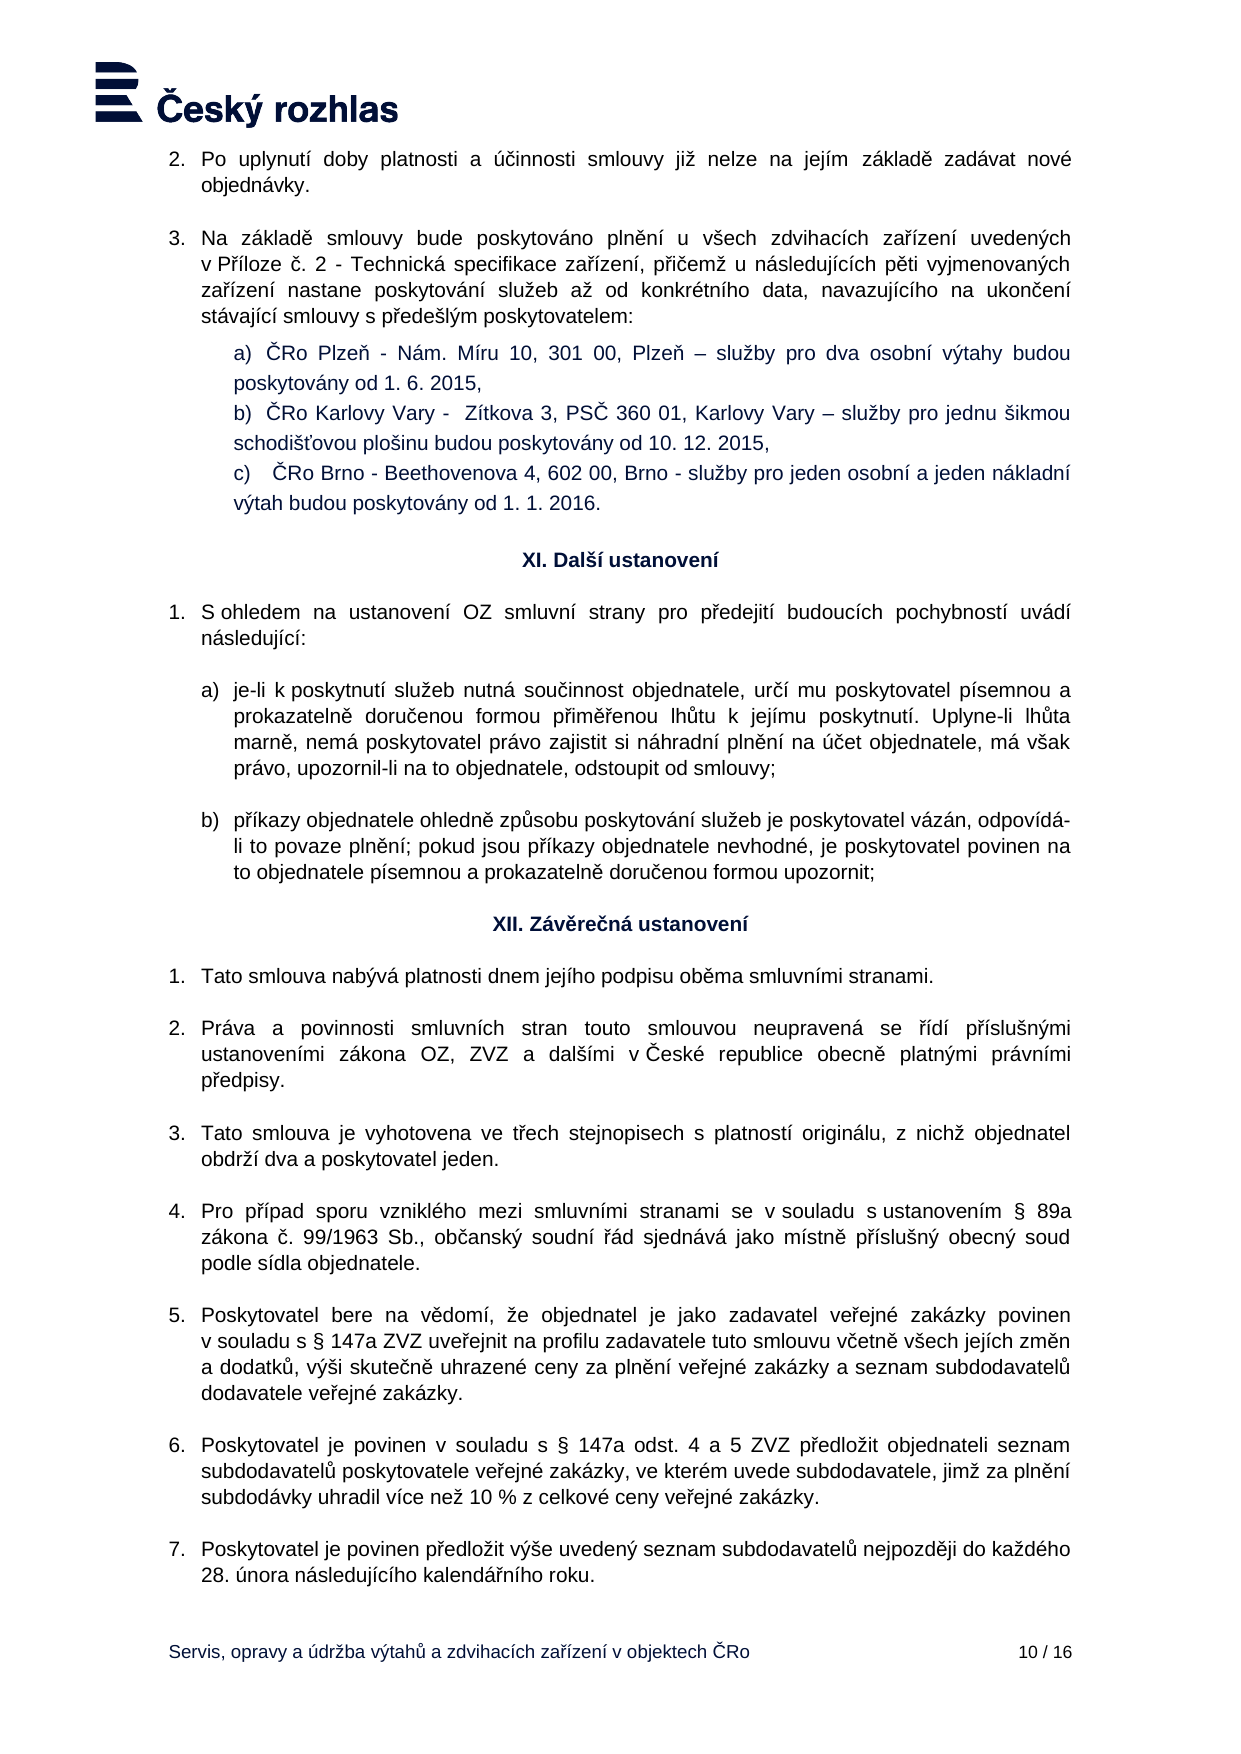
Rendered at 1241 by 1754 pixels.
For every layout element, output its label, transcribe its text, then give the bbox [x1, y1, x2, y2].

list Tato smlouva nabývá platnosti dnem jejího podpisu oběma smluvními stranami. [168, 963, 1072, 989]
subtitle ČRo Plzeň - Nám. Míru 10, 301 00, Plzeň – služby pro dva osobní výtahy budou poskytovány od 1. 6. 2015, [233, 341, 1072, 395]
subtitle ČRo Brno - Beethovenova 4, 602 00, Brno - služby pro jeden osobní a jeden nákladní výtah budou poskytovány od 1. 1. 2016. [233, 460, 1072, 514]
list příkazy objednatele ohledně způsobu poskytování služeb je poskytovatel vázán, odpovídá-li to povaze plnění; pokud jsou příkazy objednatele nevhodné, je poskytovatel povinen na to objednatele písemnou a prokazatelně doručenou formou upozornit; [201, 807, 1072, 885]
list Poskytovatel je povinen v souladu s § 147a odst. 4 a 5 ZVZ předložit objednateli seznam subdodavatelů poskytovatele veřejné zakázky, ve kterém uvede subdodavatele, jimž za plnění subdodávky uhradil více než 10 % z celkové ceny veřejné zakázky. [168, 1432, 1072, 1510]
list Pro případ sporu vzniklého mezi smluvními stranami se v souladu s ustanovením § 89a zákona č. 99/1963 Sb., občanský soudní řád sjednává jako místně příslušný obecný soud podle sídla objednatele. [168, 1197, 1072, 1275]
subtitle Další ustanovení [168, 546, 1072, 572]
list Na základě smlouvy bude poskytováno plnění u všech zdvihacích zařízení uvedených v Příloze č. 2 - Technická specifikace zařízení, přičemž u následujících pěti vyjmenovaných zařízení nastane poskytování služeb až od konkrétního data, navazujícího na ukončení stávající smlouvy s předešlým poskytovatelem: [168, 224, 1072, 328]
subtitle Závěrečná ustanovení [168, 911, 1072, 937]
list S ohledem na ustanovení OZ smluvní strany pro předejití budoucích pochybností uvádí následující: [168, 598, 1072, 650]
list je-li k poskytnutí služeb nutná součinnost objednatele, určí mu poskytovatel písemnou a prokazatelně doručenou formou přiměřenou lhůtu k jejímu poskytnutí. Uplyne-li lhůta marně, nemá poskytovatel právo zajistit si náhradní plnění na účet objednatele, má však právo, upozornil-li na to objednatele, odstoupit od smlouvy; [201, 676, 1072, 781]
list Práva a povinnosti smluvních stran touto smlouvou neupravená se řídí příslušnými ustanoveními zákona OZ, ZVZ a dalšími v České republice obecně platnými právními předpisy. [168, 1015, 1072, 1093]
list Po uplynutí doby platnosti a účinnosti smlouvy již nelze na jejím základě zadávat nové objednávky. [168, 146, 1072, 198]
list Poskytovatel je povinen předložit výše uvedený seznam subdodavatelů nejpozději do každého 28. února následujícího kalendářního roku. [168, 1536, 1072, 1588]
list Poskytovatel bere na vědomí, že objednatel je jako zadavatel veřejné zakázky povinen v souladu s § 147a ZVZ uveřejnit na profilu zadavatele tuto smlouvu včetně všech jejích změn a dodatků, výši skutečně uhrazené ceny za plnění veřejné zakázky a seznam subdodavatelů dodavatele veřejné zakázky. [168, 1301, 1072, 1406]
list Tato smlouva je vyhotovena ve třech stejnopisech s platností originálu, z nichž objednatel obdrží dva a poskytovatel jeden. [168, 1119, 1072, 1171]
picture [95, 62, 398, 128]
subtitle ČRo Karlovy Vary - Zítkova 3, PSČ 360 01, Karlovy Vary – služby pro jednu šikmou schodišťovou plošinu budou poskytovány od 10. 12. 2015, [233, 401, 1072, 454]
